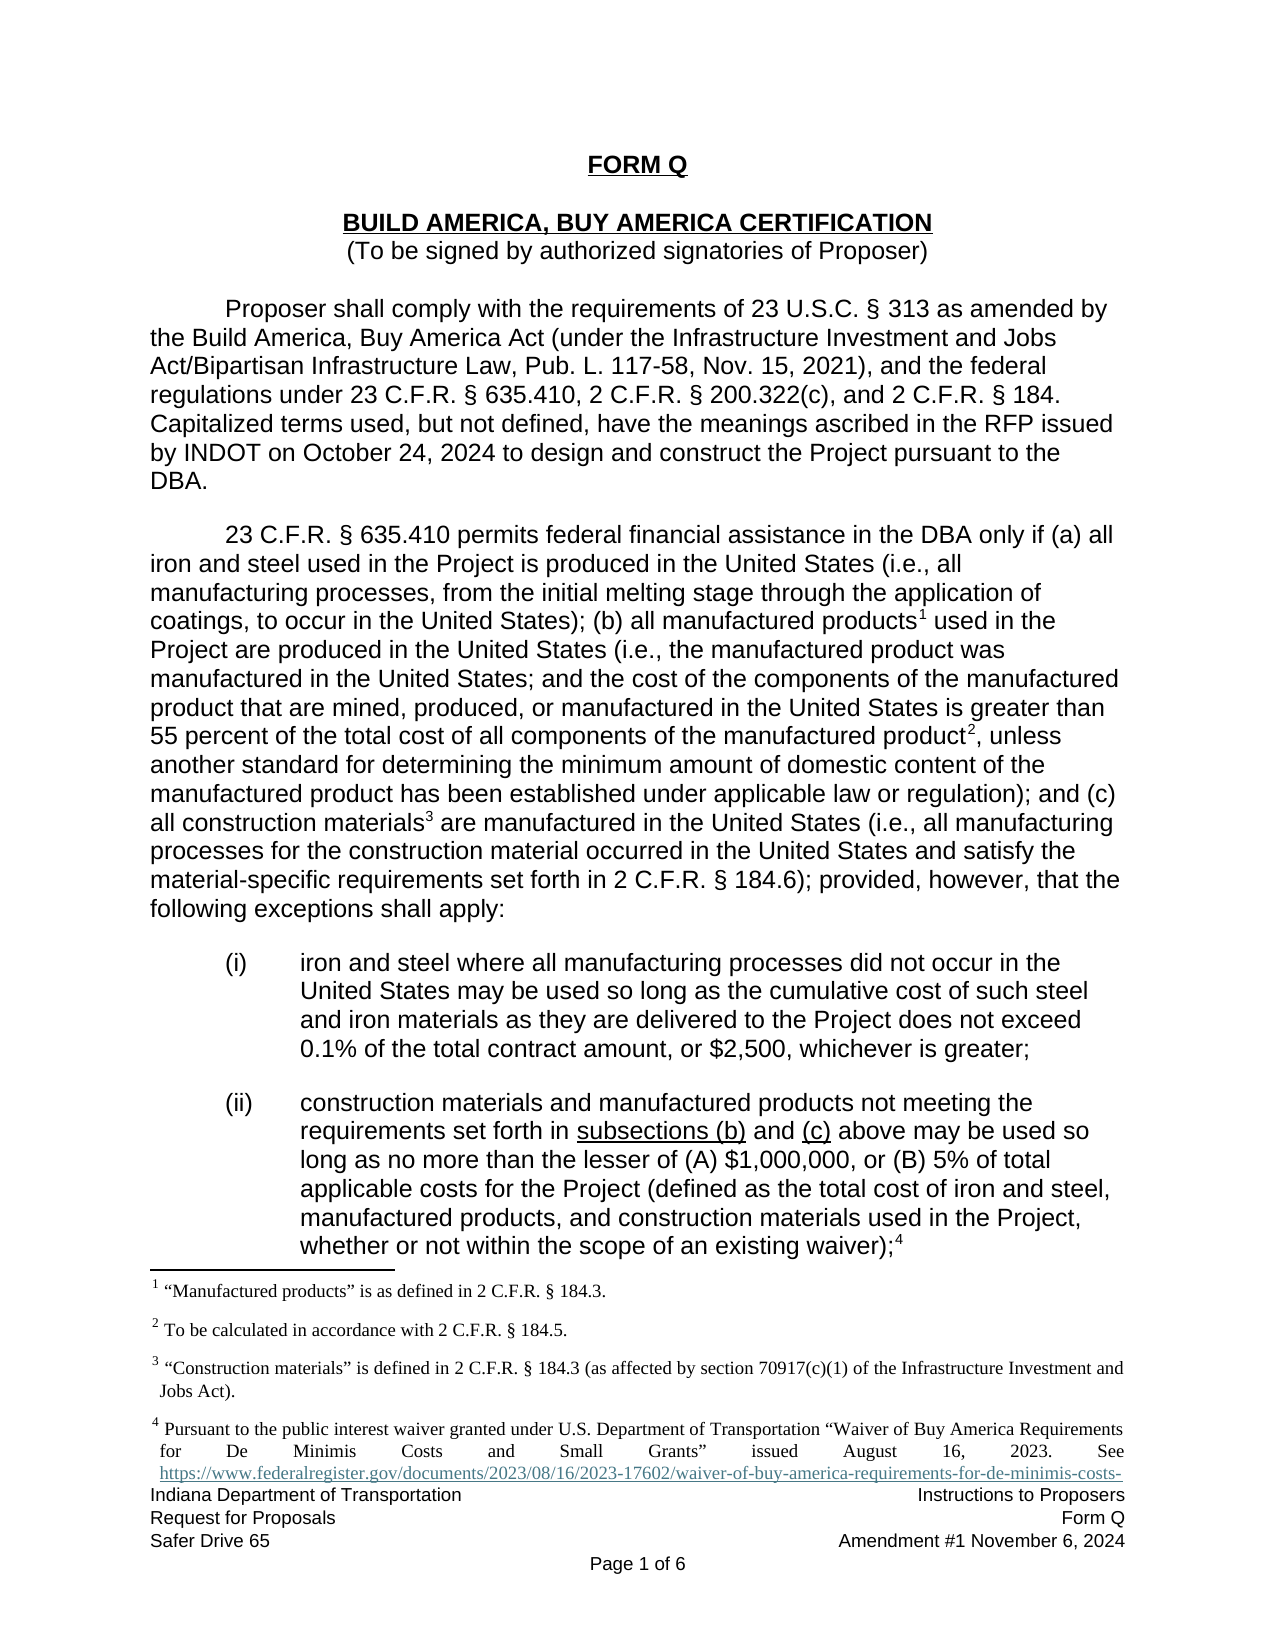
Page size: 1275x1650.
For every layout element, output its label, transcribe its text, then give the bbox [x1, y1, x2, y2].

text Proposer shall comply with the requirements of 23 U.S.C. § 313 as amended by the Build America, Buy America Act (under the Infrastructure Investment and Jobs Act/Bipartisan Infrastructure Law, Pub. L. 117-58, Nov. 15, 2021), and the federal regulations under 23 C.F.R. § 635.410, 2 C.F.R. § 200.322(c), and 2 C.F.R. § 184. Capitalized terms used, but not defined, have the meanings ascribed in the RFP issued by INDOT on October 24, 2024 to design and construct the Project pursuant to the DBA. [150, 294, 1125, 495]
text (To be signed by authorized signatories of Proposer) [150, 236, 1125, 265]
text 23 C.F.R. § 635.410 permits federal financial assistance in the DBA only if (a) all iron and steel used in the Project is produced in the United States (i.e., all manufacturing processes, from the initial melting stage through the application of coatings, to occur in the United States); (b) all manufactured products used in the Project are produced in the United States (i.e., the manufactured product was manufactured in the United States; and the cost of the components of the manufactured product that are mined, produced, or manufactured in the United States is greater than 55 percent of the total cost of all components of the manufactured product, unless another standard for determining the minimum amount of domestic content of the manufactured product has been established under applicable law or regulation); and (c) all construction materials are manufactured in the United States (i.e., all manufacturing processes for the construction material occurred in the United States and satisfy the material-specific requirements set forth in 2 C.F.R. § 184.6); provided, however, that the following exceptions shall apply: [150, 520, 1125, 922]
title FORM Q BUILD AMERICA, BUY AMERICA CERTIFICATION [150, 150, 1125, 236]
list iron and steel where all manufacturing processes did not occur in the United States may be used so long as the cumulative cost of such steel and iron materials as they are delivered to the Project does not exceed 0.1% of the total contract amount, or $2,500, whichever is greater; [225, 947, 1125, 1062]
list construction materials and manufactured products not meeting the requirements set forth in subsections (b) and (c) above may be used so long as no more than the lesser of (A) $1,000,000, or (B) 5% of total applicable costs for the Project (defined as the total cost of iron and steel, manufactured products, and construction materials used in the Project, whether or not within the scope of an existing waiver); [225, 1087, 1125, 1260]
